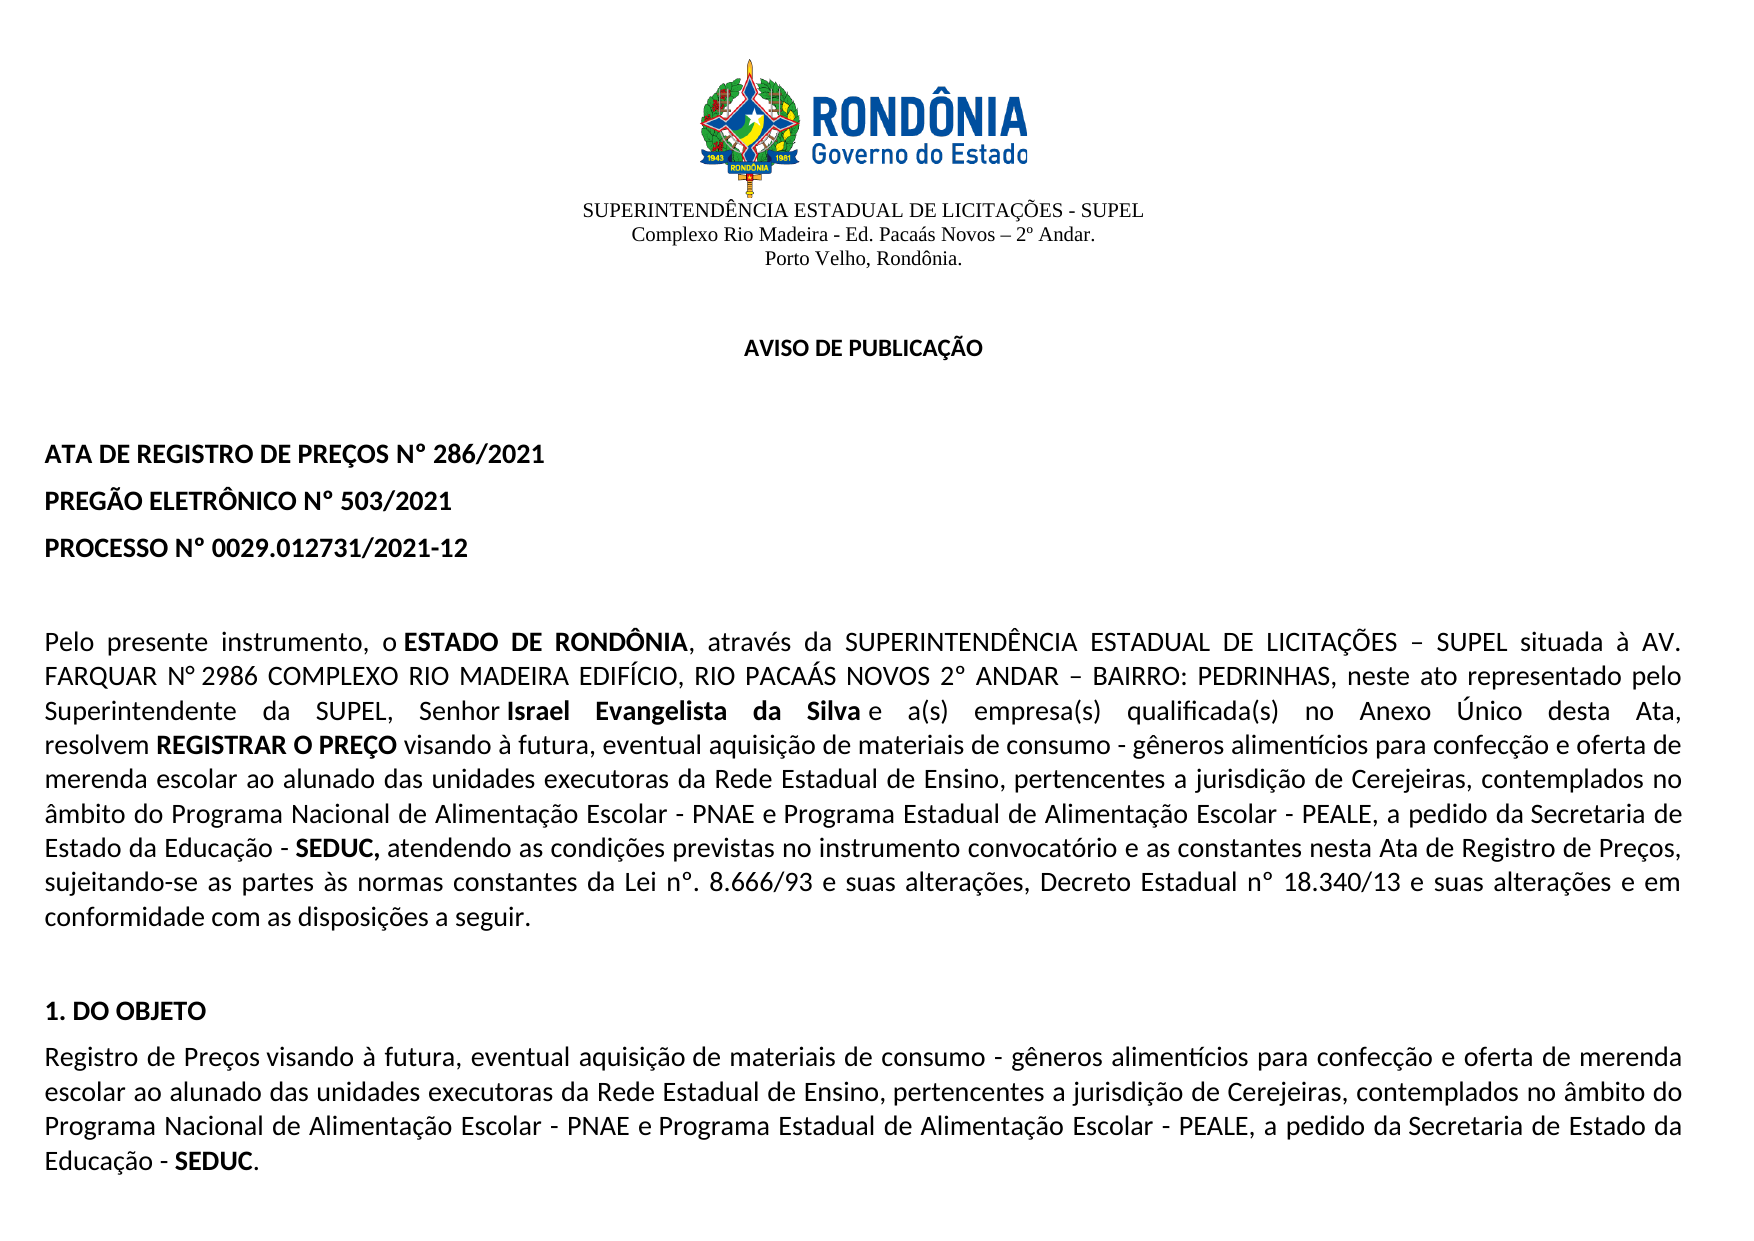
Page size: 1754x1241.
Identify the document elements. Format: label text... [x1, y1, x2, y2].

text Complexo Rio Madeira - Ed. Pacaás Novos – 2º Andar. [32, 222, 1695, 246]
text 1. DO OBJETO [44, 992, 1682, 1027]
picture [699, 59, 1028, 198]
text Pelo presente instrumento, o ESTADO DE RONDÔNIA, através da SUPERINTENDÊNCIA ESTADUAL DE LICITAÇÕES – SUPEL situada à AV. FARQUAR N° 2986 COMPLEXO RIO MADEIRA EDIFÍCIO, RIO PACAÁS NOVOS 2º ANDAR – BAIRRO: PEDRINHAS, neste ato representado pelo Superintendente da SUPEL, Senhor Israel Evangelista da Silva e a(s) empresa(s) qualificada(s) no Anexo Único desta Ata, resolvem REGISTRAR O PREÇO visando à futura, eventual aquisição de materiais de consumo - gêneros alimentícios para confecção e oferta de merenda escolar ao alunado das unidades executoras da Rede Estadual de Ensino, pertencentes a jurisdição de Cerejeiras, contemplados no âmbito do Programa Nacional de Alimentação Escolar - PNAE e Programa Estadual de Alimentação Escolar - PEALE, a pedido da Secretaria de Estado da Educação - SEDUC, atendendo as condições previstas no instrumento convocatório e as constantes nesta Ata de Registro de Preços, sujeitando-se as partes às normas constantes da Lei nº. 8.666/93 e suas alterações, Decreto Estadual nº 18.340/13 e suas alterações e em conformidade com as disposições a seguir. [44, 624, 1682, 933]
text AVISO DE PUBLICAÇÃO [32, 299, 1695, 362]
text PROCESSO Nº 0029.012731/2021-12 [44, 530, 1682, 564]
text ATA DE REGISTRO DE PREÇOS Nº 286/2021 [44, 436, 1682, 471]
text Porto Velho, Rondônia. [32, 246, 1695, 270]
text SUPERINTENDÊNCIA ESTADUAL DE LICITAÇÕES - SUPEL [32, 198, 1695, 222]
text PREGÃO ELETRÔNICO Nº 503/2021 [44, 483, 1682, 517]
text Registro de Preços visando à futura, eventual aquisição de materiais de consumo - gêneros alimentícios para confecção e oferta de merenda escolar ao alunado das unidades executoras da Rede Estadual de Ensino, pertencentes a jurisdição de Cerejeiras, contemplados no âmbito do Programa Nacional de Alimentação Escolar - PNAE e Programa Estadual de Alimentação Escolar - PEALE, a pedido da Secretaria de Estado da Educação - SEDUC. [44, 1039, 1682, 1177]
